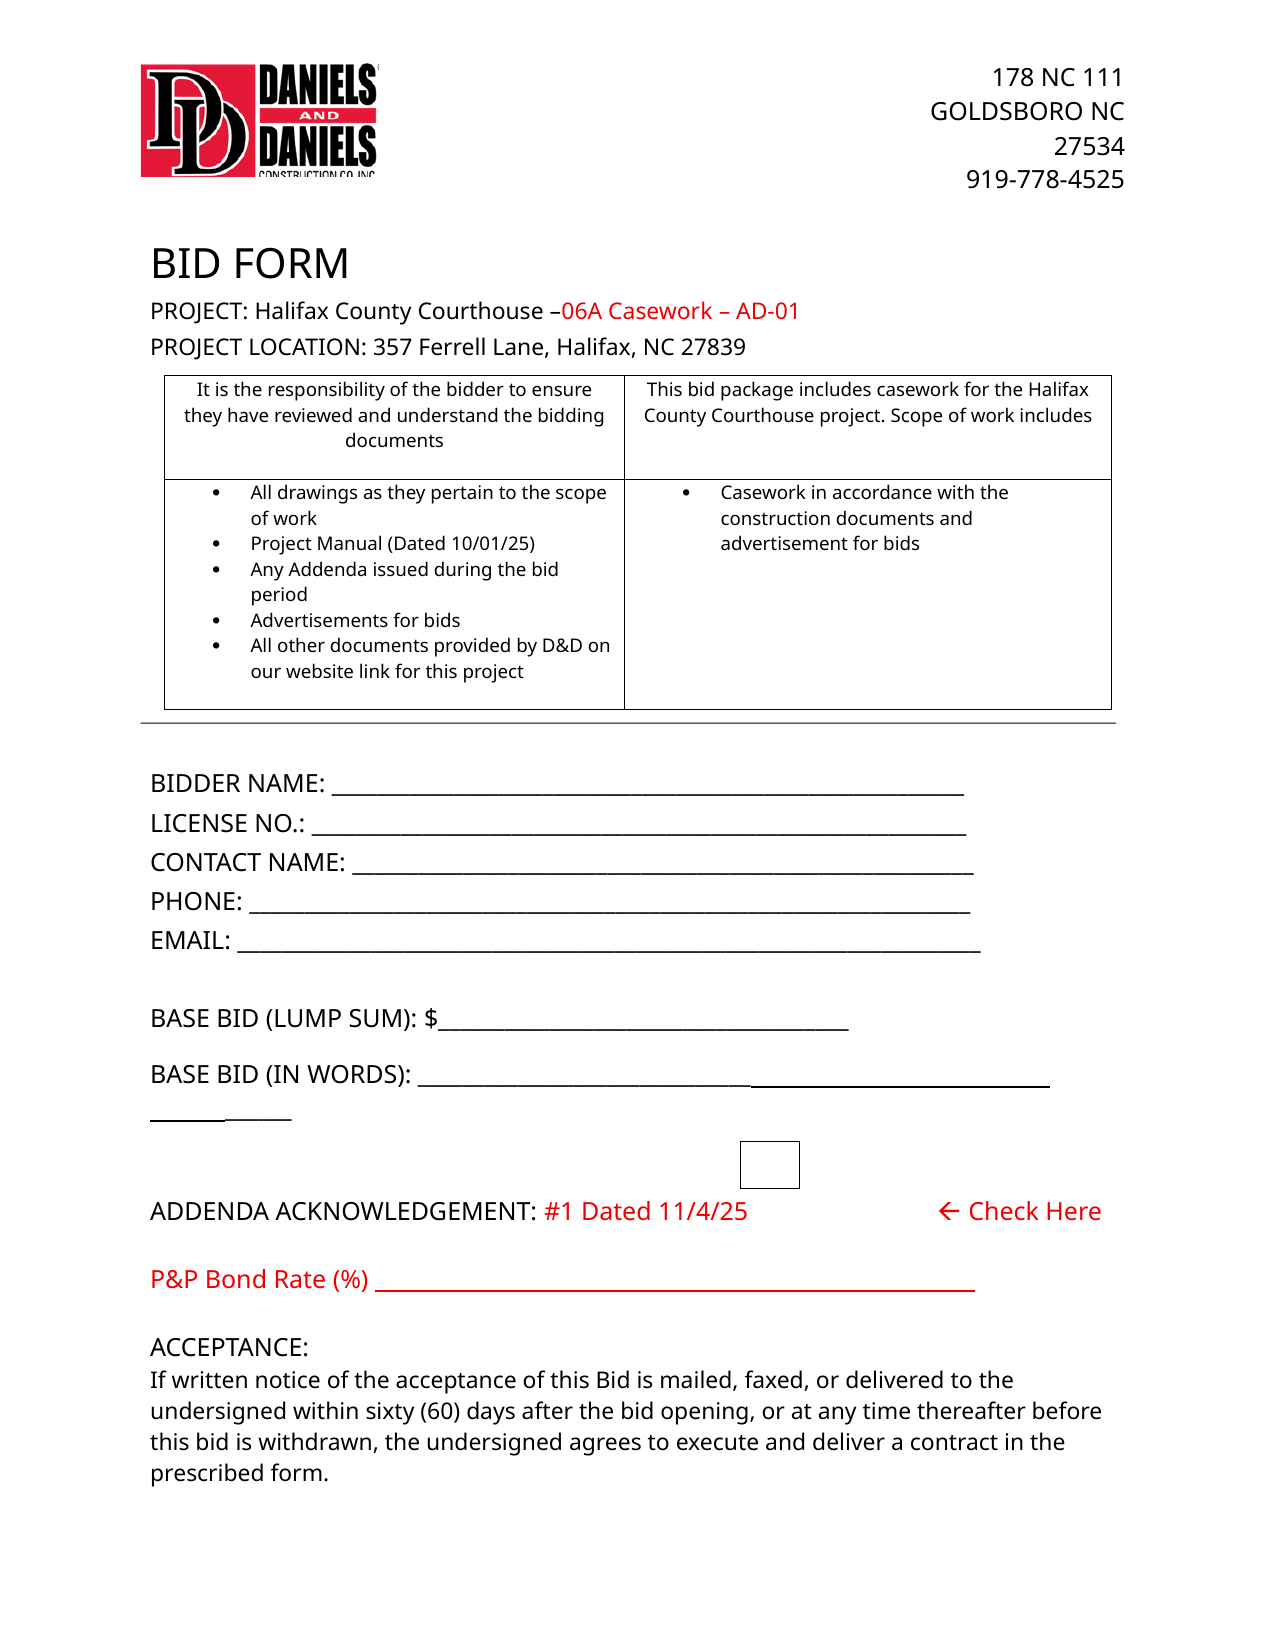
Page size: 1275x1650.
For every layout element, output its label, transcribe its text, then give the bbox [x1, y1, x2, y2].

picture [138, 63, 379, 176]
table_cell Casework in accordance with the construction documents and advertisement for bids [625, 480, 1111, 709]
text BASE BID (IN WORDS): ______________________________ ______ [150, 1057, 1125, 1159]
subtitle BID FORM PROJECT: Halifax County Courthouse –06A Casework – AD-01 PROJECT LOCATION: 357 Ferrell Lane, Halifax, NC 27839 [150, 234, 1125, 362]
table_header It is the responsibility of the bidder to ensure they have reviewed and understand the bidding documents [165, 376, 624, 478]
table_header This bid package includes casework for the Halifax County Courthouse project. Scope of work includes [625, 376, 1111, 478]
text ADDENDA ACKNOWLEDGEMENT: #1 Dated 11/4/25 Check Here [150, 1193, 1125, 1227]
table_cell All drawings as they pertain to the scope of work Project Manual (Dated 10/01/25) Any Addenda issued during the bid period Advertisements for bids All other documents provided by D&D on our website link for this project [165, 480, 624, 709]
text BIDDER NAME: _________________________________________________________ LICENSE NO.: ___________________________________________________________ CONTACT NAME: ________________________________________________________ PHONE: _________________________________________________________________ EMAIL: ___________________________________________________________________ BASE BID (LUMP SUM): $_____________________________________ [150, 766, 1125, 1035]
table_header [741, 1142, 799, 1188]
